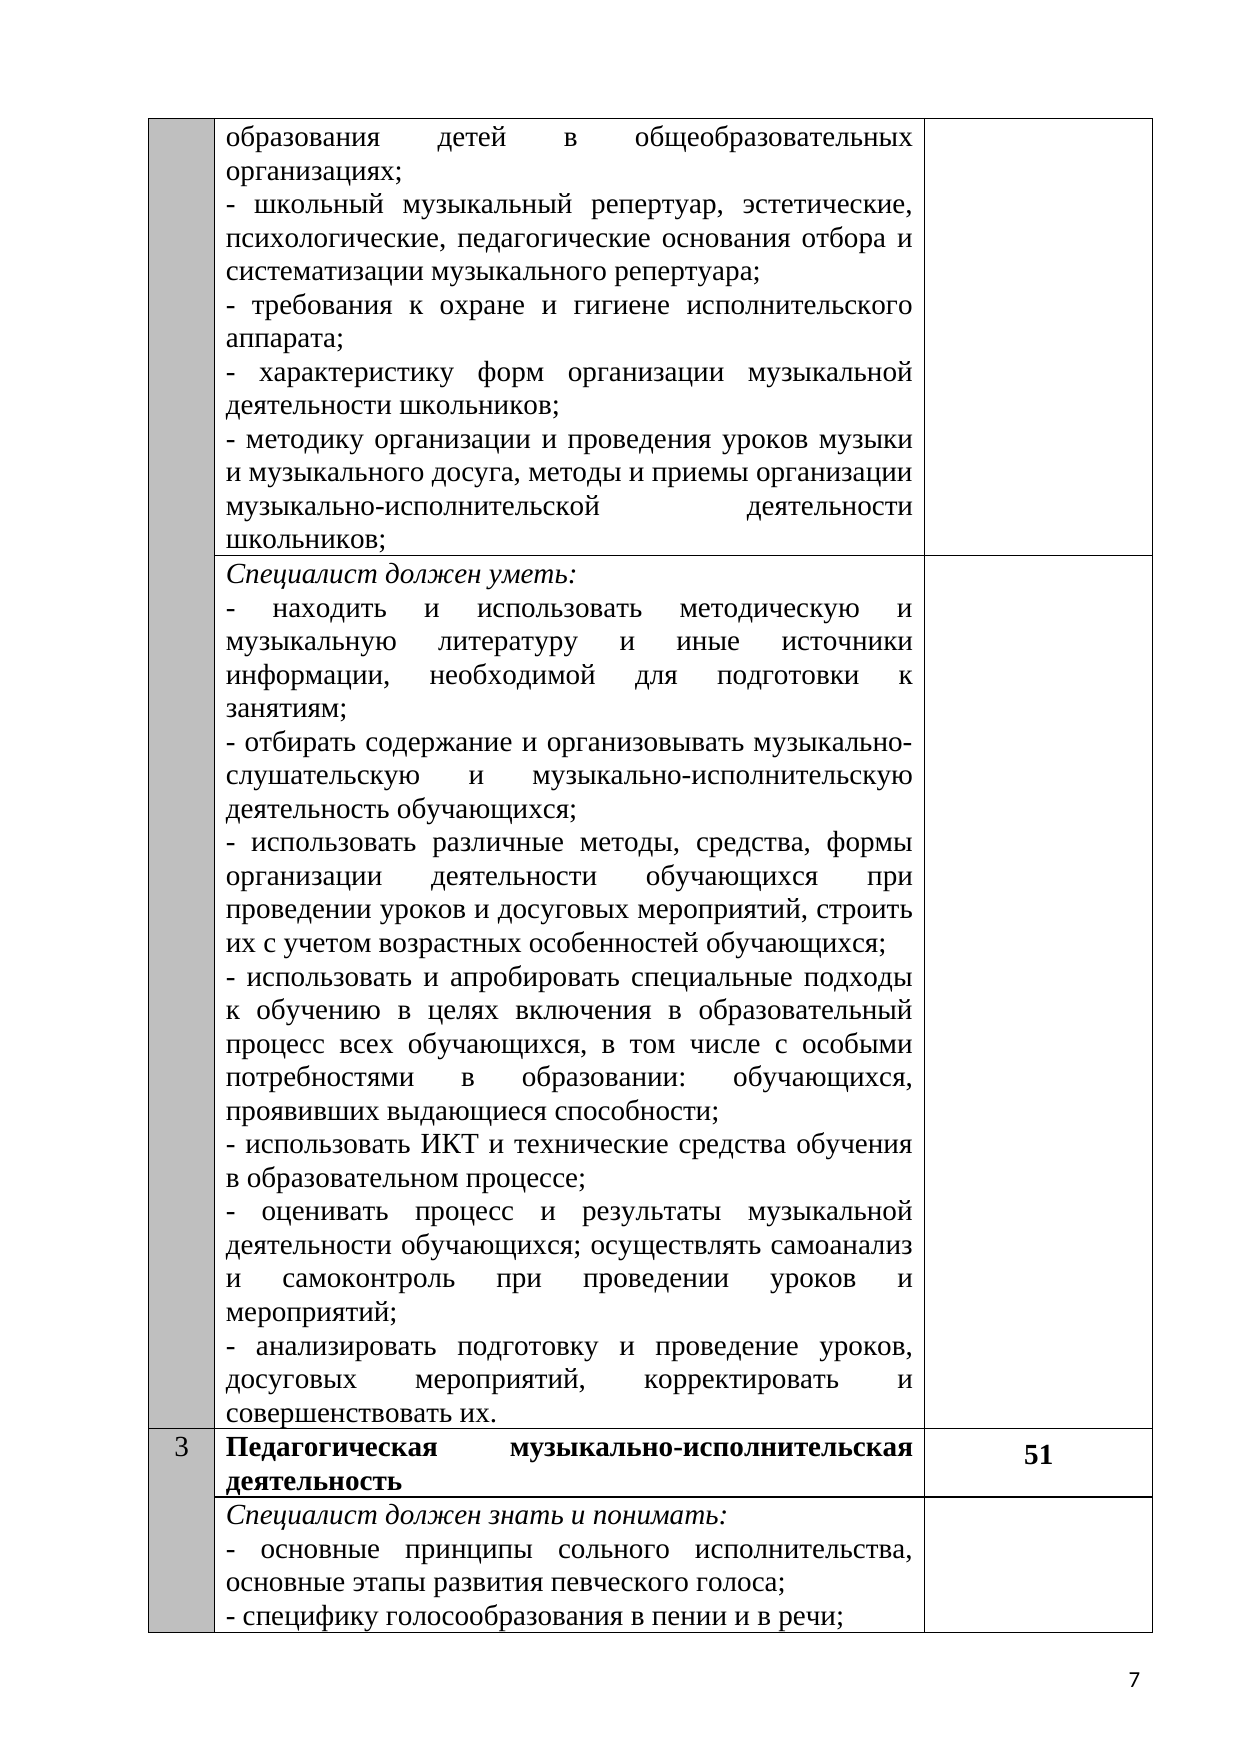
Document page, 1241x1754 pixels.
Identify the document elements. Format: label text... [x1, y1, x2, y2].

table_cell Специалист должен уметь: - находить и использовать методическую и музыкальную литературу и иные источники информации, необходимой для подготовки к занятиям; - отбирать содержание и организовывать музыкально-слушательскую и музыкально-исполнительскую деятельность обучающихся; - использовать различные методы, средства, формы организации деятельности обучающихся при проведении уроков и досуговых мероприятий, строить их с учетом возрастных особенностей обучающихся; - использовать и апробировать специальные подходы к обучению в целях включения в образовательный процесс всех обучающихся, в том числе с особыми потребностями в образовании: обучающихся, проявивших выдающиеся способности; - использовать ИКТ и технические средства обучения в образовательном процессе; - оценивать процесс и результаты музыкальной деятельности обучающихся; осуществлять самоанализ и самоконтроль при проведении уроков и мероприятий; - анализировать подготовку и проведение уроков, досуговых мероприятий, корректировать и совершенствовать их. [215, 556, 924, 1428]
table_cell 51 [925, 1429, 1152, 1496]
table_cell [925, 119, 1152, 555]
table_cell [215, 119, 924, 555]
table_cell [925, 556, 1152, 1428]
table_cell 3 [149, 1429, 214, 1632]
table_cell [925, 1498, 1152, 1632]
table_cell Педагогическая музыкально-исполнительская деятельность [215, 1429, 924, 1496]
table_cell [215, 1498, 924, 1632]
